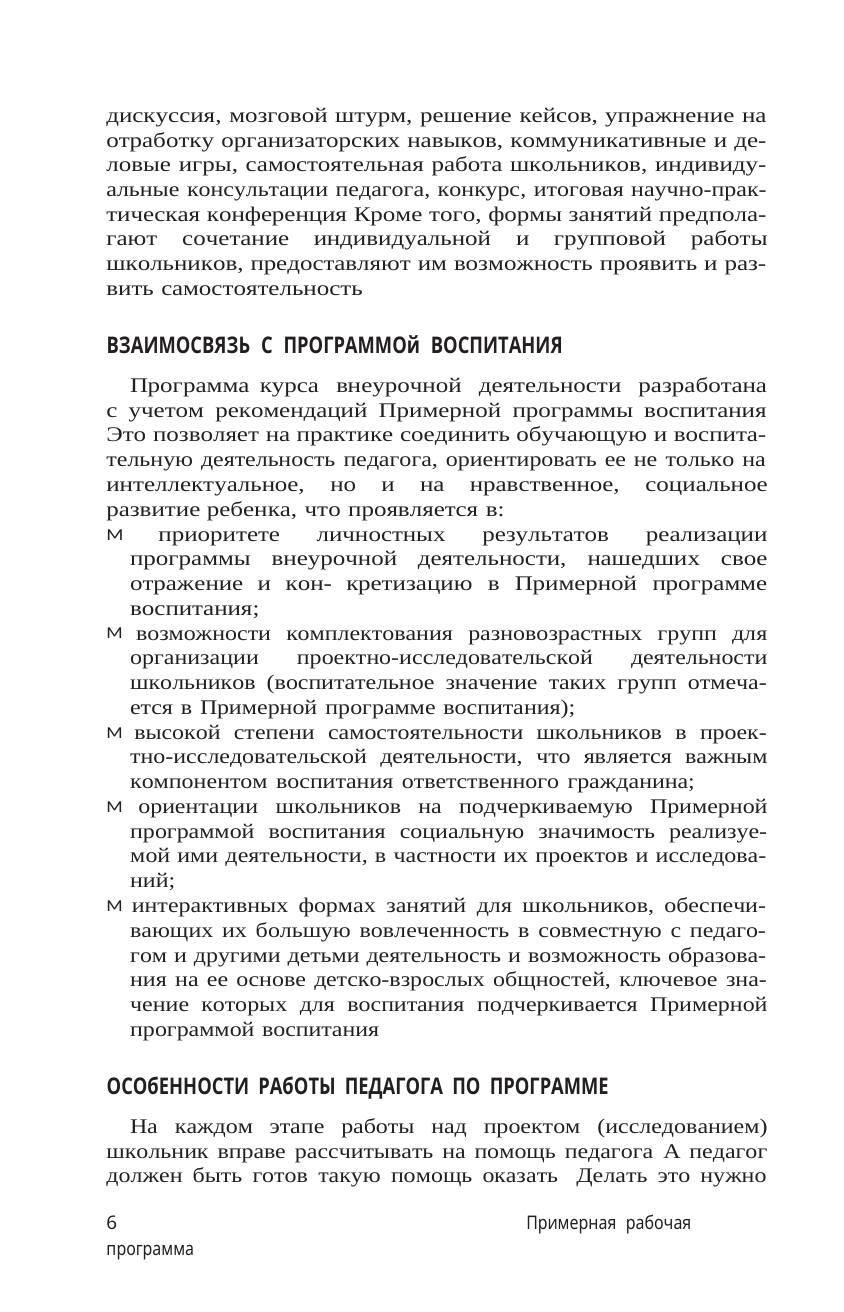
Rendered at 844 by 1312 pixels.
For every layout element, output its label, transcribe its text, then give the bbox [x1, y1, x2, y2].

text M высокой степени самостоятельности школьников в проек- тно-исследовательской деятельности, что является важным компонентом воспитания ответственного гражданина; [106, 720, 767, 793]
text M возможности комплектования разновозрастных групп для организации проектно-исследовательской деятельности школьников (воспитательное значение таких групп отмеча- ется в Примерной программе воспитания); [106, 621, 767, 719]
text M ориентации школьников на подчеркиваемую Примерной программой воспитания социальную значимость реализуе- мой ими деятельности, в частности их проектов и исследова- ний; [106, 794, 767, 892]
text M интерактивных формах занятий для школьников, обеспечи- вающих их большую вовлеченность в совместную с педаго- гом и другими детьми деятельность и возможность образова- ния на ее основе детско-взрослых общностей, ключевое зна- чение которых для воспитания подчеркивается Примерной программой воспитания [106, 893, 767, 1041]
subtitle ОСОбЕННОСТИ РАбОТЫ ПЕДАГОГА ПО ПРОГРАММЕ [106, 1070, 779, 1101]
text Программа курса внеурочной деятельности разработана с учетом рекомендаций Примерной программы воспитания Это позволяет на практике соединить обучающую и воспита- тельную деятельность педагога, ориентировать ее не только на интеллектуальное, но и на нравственное, социальное развитие ребенка, что проявляется в: [106, 373, 767, 521]
text 6 Примерная рабочая программа [106, 1209, 779, 1260]
text M приоритете личностных результатов реализации программы внеурочной деятельности, нашедших свое отражение и кон- кретизацию в Примерной программе воспитания; [106, 522, 767, 620]
text дискуссия, мозговой штурм, решение кейсов, упражнение на отработку организаторских навыков, коммуникативные и де- ловые игры, самостоятельная работа школьников, индивиду- альные консультации педагога, конкурс, итоговая научно-прак- тическая конференция Кроме того, формы занятий предпола- гают сочетание индивидуальной и групповой работы школьников, предоставляют им возможность проявить и раз- вить самостоятельность [106, 103, 767, 300]
text На каждом этапе работы над проектом (исследованием) школьник вправе рассчитывать на помощь педагога А педагог должен быть готов такую помощь оказать Делать это нужно [106, 1114, 767, 1187]
subtitle ВЗАИМОСВЯЗЬ С ПРОГРАММОй ВОСПИТАНИЯ [106, 329, 779, 360]
